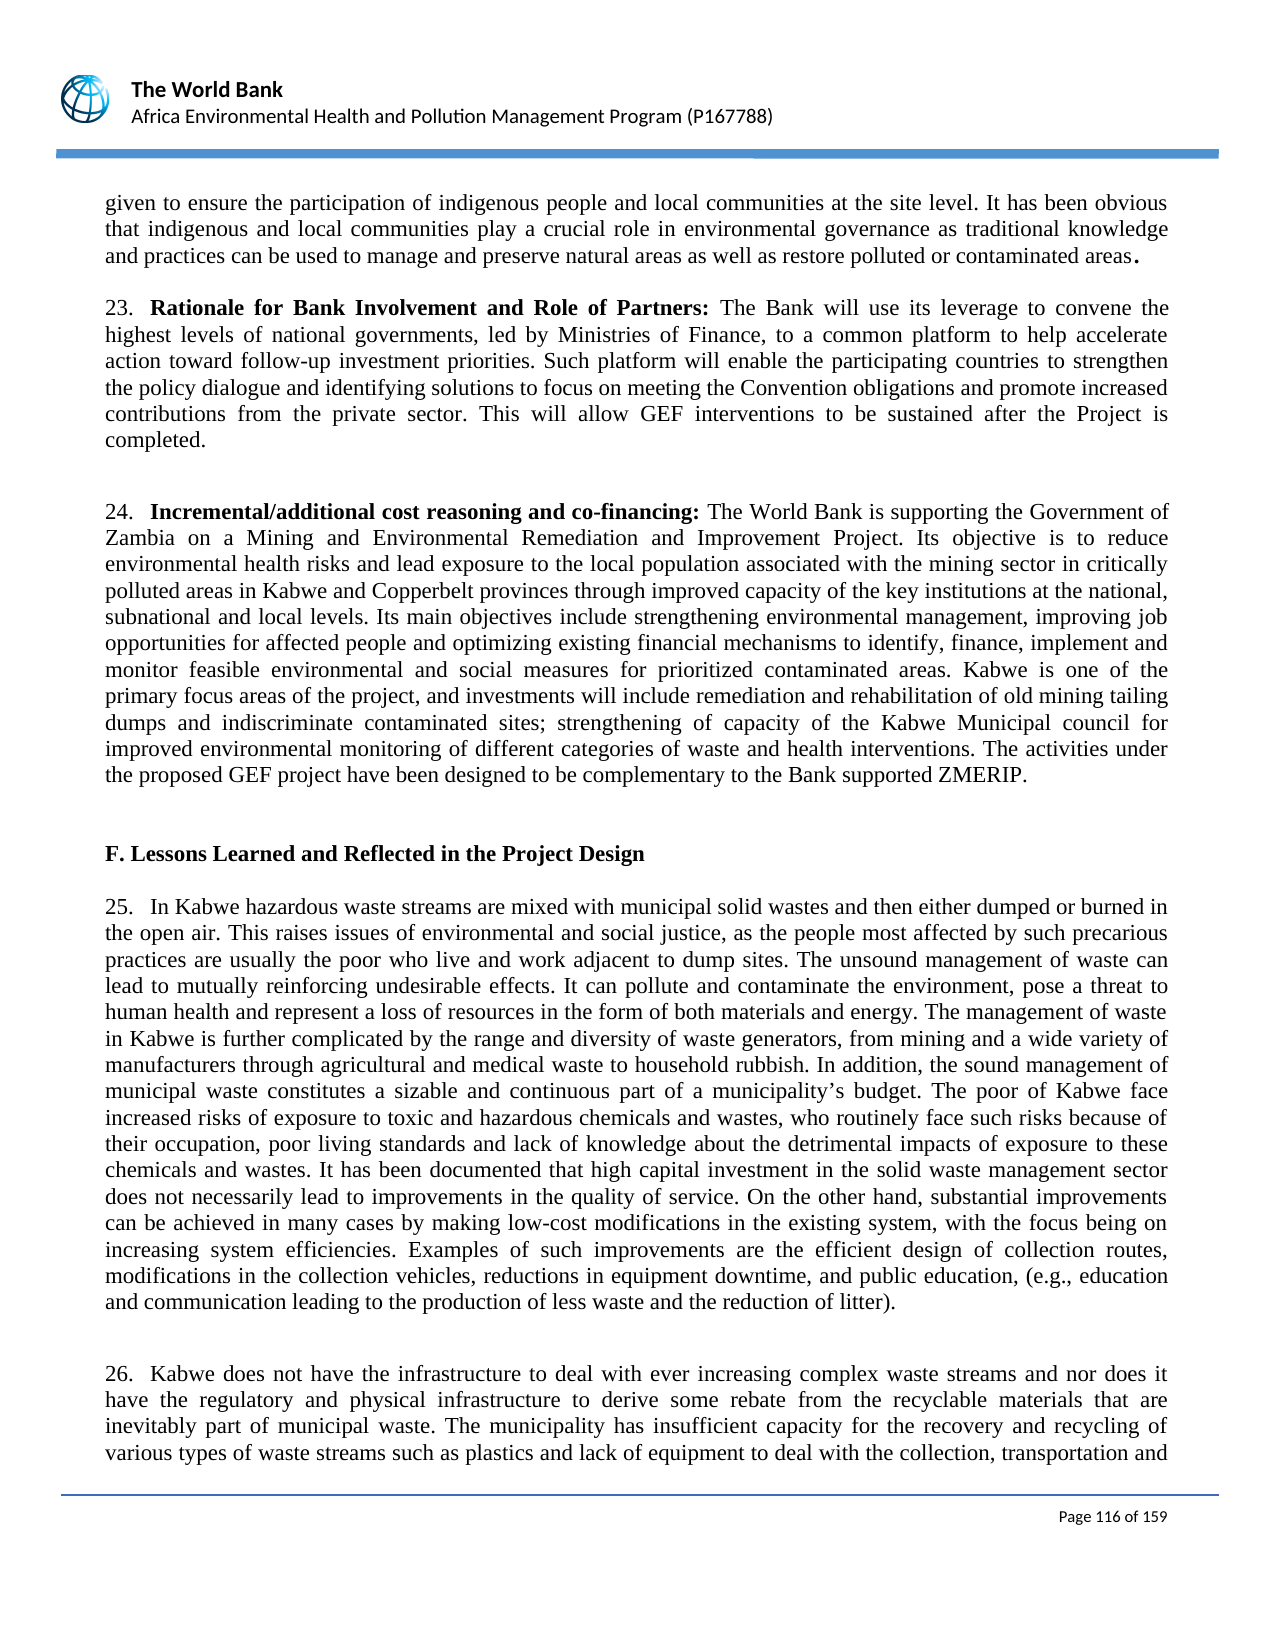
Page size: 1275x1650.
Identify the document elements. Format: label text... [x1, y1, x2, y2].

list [105, 189, 1170, 268]
picture [76, 83, 83, 89]
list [105, 1360, 1170, 1465]
list F. Lessons Learned and Reflected in the Project Design [105, 840, 1170, 867]
list Incremental/additional cost reasoning and co-financing: The World Bank is supporting the Government of Zambia on a Mining and Environmental Remediation and Improvement Project. Its objective is to reduce environmental health risks and lead exposure to the local population associated with the mining sector in critically polluted areas in Kabwe and Copperbelt provinces through improved capacity of the key institutions at the national, subnational and local levels. Its main objectives include strengthening environmental management, improving job opportunities for affected people and optimizing existing financial mechanisms to identify, finance, implement and monitor feasible environmental and social measures for prioritized contaminated areas. Kabwe is one of the primary focus areas of the project, and investments will include remediation and rehabilitation of old mining tailing dumps and indiscriminate contaminated sites; strengthening of capacity of the Kabwe Municipal council for improved environmental monitoring of different categories of waste and health interventions. The activities under the proposed GEF project have been designed to be complementary to the Bank supported ZMERIP. [105, 498, 1170, 788]
picture [61, 75, 110, 123]
list In Kabwe hazardous waste streams are mixed with municipal solid wastes and then either dumped or burned in the open air. This raises issues of environmental and social justice, as the people most affected by such precarious practices are usually the poor who live and work adjacent to dump sites. The unsound management of waste can lead to mutually reinforcing undesirable effects. It can pollute and contaminate the environment, pose a threat to human health and represent a loss of resources in the form of both materials and energy. The management of waste in Kabwe is further complicated by the range and diversity of waste generators, from mining and a wide variety of manufacturers through agricultural and medical waste to household rubbish. In addition, the sound management of municipal waste constitutes a sizable and continuous part of a municipality’s budget. The poor of Kabwe face increased risks of exposure to toxic and hazardous chemicals and wastes, who routinely face such risks because of their occupation, poor living standards and lack of knowledge about the detrimental impacts of exposure to these chemicals and wastes. It has been documented that high capital investment in the solid waste management sector does not necessarily lead to improvements in the quality of service. On the other hand, substantial improvements can be achieved in many cases by making low-cost modifications in the existing system, with the focus being on increasing system efficiencies. Examples of such improvements are the efficient design of collection routes, modifications in the collection vehicles, reductions in equipment downtime, and public education, (e.g., education and communication leading to the production of less waste and the reduction of litter). [105, 893, 1170, 1315]
list Rationale for Bank Involvement and Role of Partners: The Bank will use its leverage to convene the highest levels of national governments, led by Ministries of Finance, to a common platform to help accelerate action toward follow-up investment priorities. Such platform will enable the participating countries to strengthen the policy dialogue and identifying solutions to focus on meeting the Convention obligations and promote increased contributions from the private sector. This will allow GEF interventions to be sustained after the Project is completed. [105, 294, 1170, 453]
picture [83, 85, 89, 93]
picture [92, 75, 110, 111]
